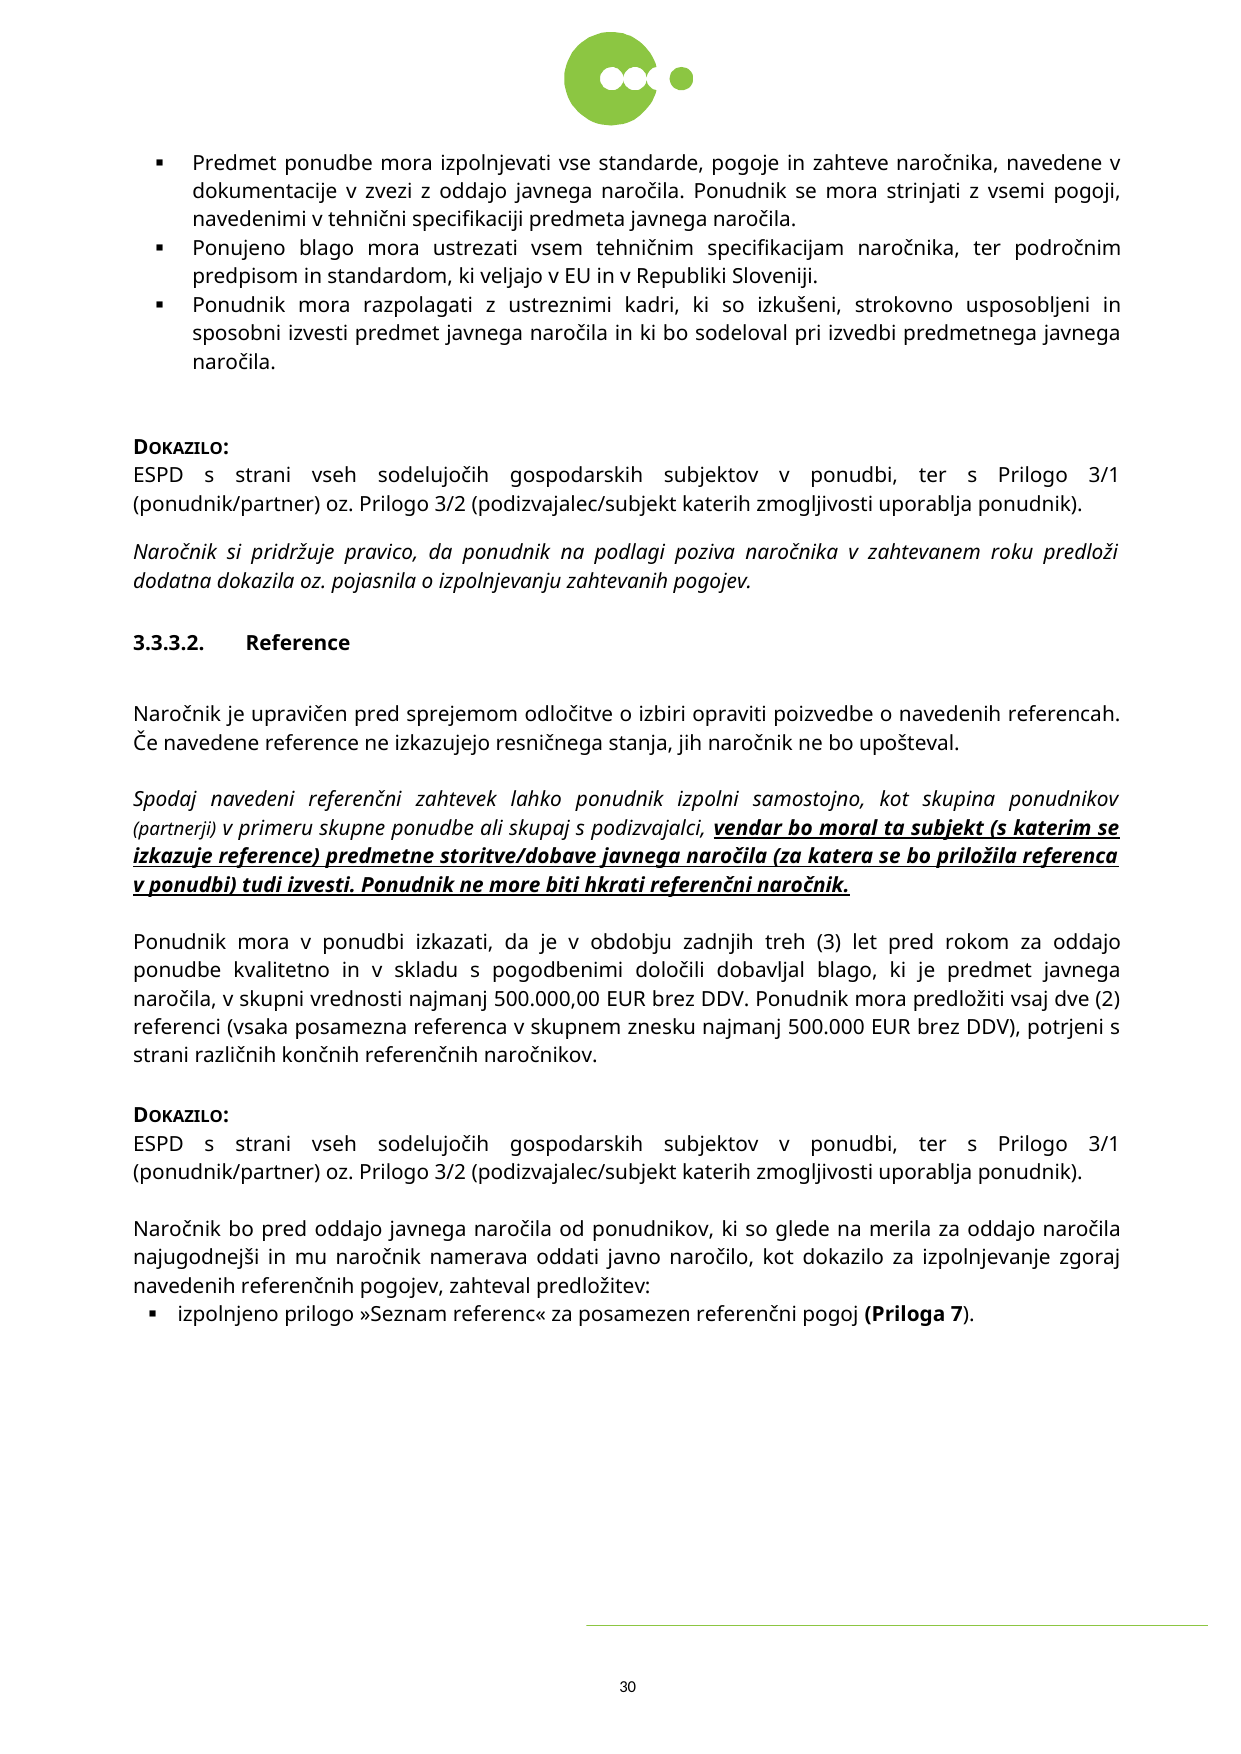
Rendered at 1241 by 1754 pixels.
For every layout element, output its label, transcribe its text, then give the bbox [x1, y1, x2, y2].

list Ponudnik mora razpolagati z ustreznimi kadri, ki so izkušeni, strokovno usposobljeni in sposobni izvesti predmet javnega naročila in ki bo sodeloval pri izvedbi predmetnega javnega naročila. [154, 290, 1122, 375]
text ESPD s strani vseh sodelujočih gospodarskih subjektov v ponudbi, ter s Prilogo 3/1 (ponudnik/partner) oz. Prilogo 3/2 (podizvajalec/subjekt katerih zmogljivosti uporablja ponudnik). [133, 1129, 1122, 1186]
text Naročnik bo pred oddajo javnega naročila od ponudnikov, ki so glede na merila za oddajo naročila najugodnejši in mu naročnik namerava oddati javno naročilo, kot dokazilo za izpolnjevanje zgoraj navedenih referenčnih pogojev, zahteval predložitev: [133, 1214, 1122, 1299]
text ESPD s strani vseh sodelujočih gospodarskih subjektov v ponudbi, ter s Prilogo 3/1 (ponudnik/partner) oz. Prilogo 3/2 (podizvajalec/subjekt katerih zmogljivosti uporablja ponudnik). [133, 461, 1122, 517]
list izpolnjeno prilogo »Seznam referenc« za posamezen referenčni pogoj (Priloga 7). [148, 1299, 1122, 1328]
text Dokazilo: [133, 432, 1122, 461]
text Ponudnik mora v ponudbi izkazati, da je v obdobju zadnjih treh (3) let pred rokom za oddajo ponudbe kvalitetno in v skladu s pogodbenimi določili dobavljal blago, ki je predmet javnega naročila, v skupni vrednosti najmanj 500.000,00 EUR brez DDV. Ponudnik mora predložiti vsaj dve (2) referenci (vsaka posamezna referenca v skupnem znesku najmanj 500.000 EUR brez DDV), potrjeni s strani različnih končnih referenčnih naročnikov. [133, 927, 1122, 1069]
text Naročnik je upravičen pred sprejemom odločitve o izbiri opraviti poizvedbe o navedenih referencah. Če navedene reference ne izkazujejo resničnega stanja, jih naročnik ne bo upošteval. [133, 699, 1122, 756]
text Dokazilo: [133, 1100, 1122, 1129]
list Ponujeno blago mora ustrezati vsem tehničnim specifikacijam naročnika, ter področnim predpisom in standardom, ki veljajo v EU in v Republiki Sloveniji. [154, 233, 1122, 290]
list Reference [133, 628, 1122, 657]
text Spodaj navedeni referenčni zahtevek lahko ponudnik izpolni samostojno, kot skupina ponudnikov (partnerji) v primeru skupne ponudbe ali skupaj s podizvajalci, vendar bo moral ta subjekt (s katerim se izkazuje reference) predmetne storitve/dobave javnega naročila (za katera se bo priložila referenca v ponudbi) tudi izvesti. Ponudnik ne more biti hkrati referenčni naročnik. [133, 784, 1122, 898]
list Predmet ponudbe mora izpolnjevati vse standarde, pogoje in zahteve naročnika, navedene v dokumentacije v zvezi z oddajo javnega naročila. Ponudnik se mora strinjati z vsemi pogoji, navedenimi v tehnični specifikaciji predmeta javnega naročila. [154, 148, 1122, 233]
text Naročnik si pridržuje pravico, da ponudnik na podlagi poziva naročnika v zahtevanem roku predloži dodatna dokazila oz. pojasnila o izpolnjevanju zahtevanih pogojev. [133, 537, 1122, 594]
